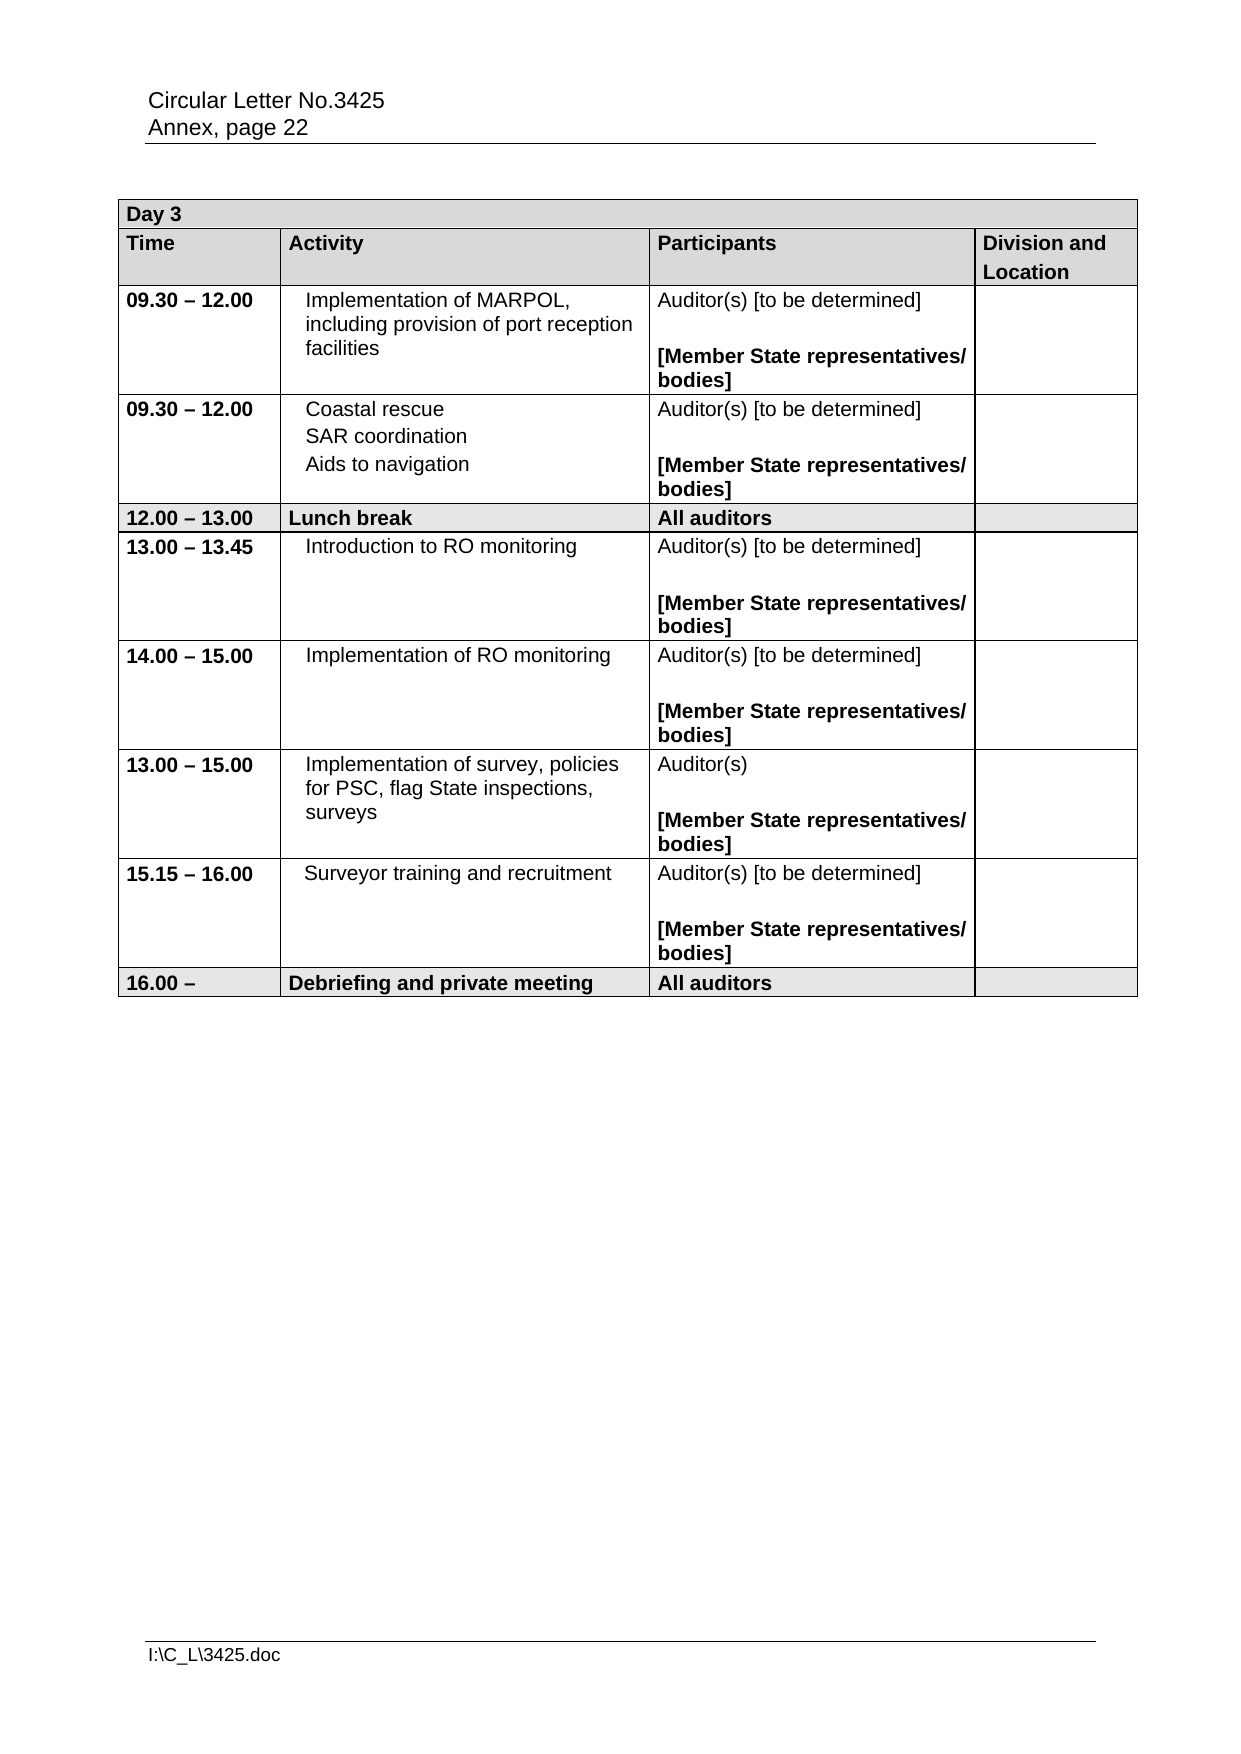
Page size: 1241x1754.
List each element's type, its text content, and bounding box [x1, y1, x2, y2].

table_cell Implementation of MARPOL, including provision of port reception facilities [281, 286, 649, 394]
table_cell [976, 395, 1137, 503]
table_cell [976, 533, 1137, 640]
table_cell Coastal rescue SAR coordination Aids to navigation [281, 395, 649, 503]
table_cell Participants [650, 229, 974, 285]
table_cell Implementation of RO monitoring [281, 641, 649, 749]
table_cell Debriefing and private meeting [281, 968, 649, 996]
table_cell 12.00 – 13.00 [119, 504, 280, 531]
table_cell 13.00 – 13.45 [119, 533, 280, 640]
table_cell Auditor(s) [to be determined] [Member State representatives/ bodies] [650, 286, 974, 394]
table_cell [976, 750, 1137, 858]
table_cell Auditor(s) [to be determined] [Member State representatives/ bodies] [650, 533, 974, 640]
table_header Day 3 [119, 200, 1137, 227]
table_cell All auditors [650, 504, 974, 531]
table_cell Division and Location [976, 229, 1137, 285]
table_cell 09.30 – 12.00 [119, 286, 280, 394]
table_cell Auditor(s) [to be determined] [Member State representatives/ bodies] [650, 641, 974, 749]
table_cell Auditor(s) [to be determined] [Member State representatives/ bodies] [650, 395, 974, 503]
table_cell [976, 968, 1137, 996]
table_cell Implementation of survey, policies for PSC, flag State inspections, surveys [281, 750, 649, 858]
table_cell 16.00 – [119, 968, 280, 996]
table_cell 09.30 – 12.00 [119, 395, 280, 503]
table_cell 13.00 – 15.00 [119, 750, 280, 858]
table_cell [976, 504, 1137, 531]
table_cell Lunch break [281, 504, 649, 531]
table_cell [976, 286, 1137, 394]
table_cell Surveyor training and recruitment [281, 859, 649, 967]
table_cell Auditor(s) [Member State representatives/ bodies] [650, 750, 974, 858]
table_cell Time [119, 229, 280, 285]
table_cell Activity [281, 229, 649, 285]
table_cell [976, 641, 1137, 749]
table_cell Auditor(s) [to be determined] [Member State representatives/ bodies] [650, 859, 974, 967]
table_cell 14.00 – 15.00 [119, 641, 280, 749]
table_cell Introduction to RO monitoring [281, 533, 649, 640]
table_cell [976, 859, 1137, 967]
table_cell 15.15 – 16.00 [119, 859, 280, 967]
table_cell All auditors [650, 968, 974, 996]
